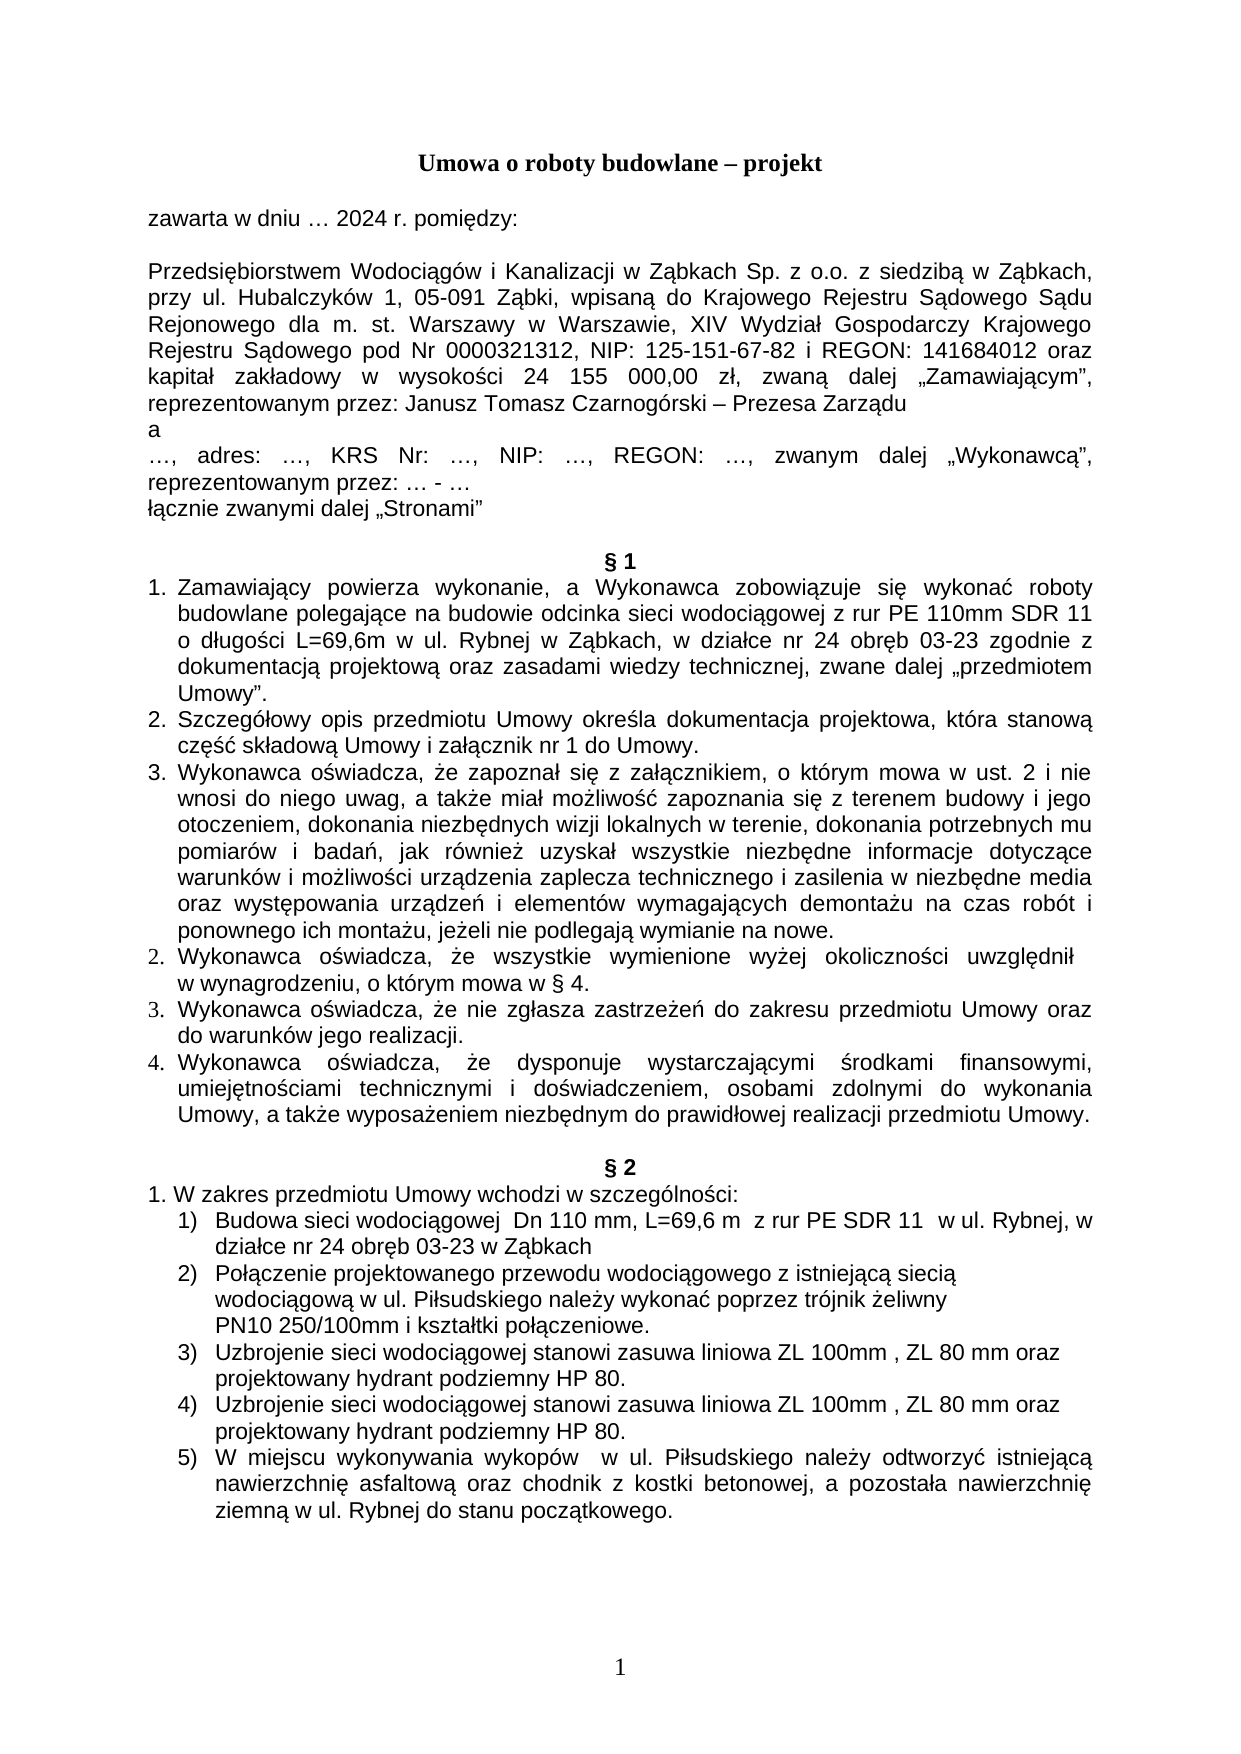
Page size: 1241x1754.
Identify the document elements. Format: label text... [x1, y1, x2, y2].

list Wykonawca oświadcza, że nie zgłasza zastrzeżeń do zakresu przedmiotu Umowy oraz do warunków jego realizacji. [148, 996, 1093, 1049]
text Przedsiębiorstwem Wodociągów i Kanalizacji w Ząbkach Sp. z o.o. z siedzibą w Ząbkach, przy ul. Hubalczyków 1, 05-091 Ząbki, wpisaną do Krajowego Rejestru Sądowego Sądu Rejonowego dla m. st. Warszawy w Warszawie, XIV Wydział Gospodarczy Krajowego Rejestru Sądowego pod Nr 0000321312, NIP: 125-151-67-82 i REGON: 141684012 oraz kapitał zakładowy w wysokości 24 155 000,00 zł, zwaną dalej „Zamawiającym”, reprezentowanym przez: Janusz Tomasz Czarnogórski – Prezesa Zarządu [148, 258, 1093, 416]
text 1. W zakres przedmiotu Umowy wchodzi w szczególności: [148, 1181, 1093, 1207]
text § 1 [148, 548, 1093, 574]
text łącznie zwanymi dalej „Stronami” [148, 495, 1093, 521]
text § 2 [148, 1154, 1093, 1181]
list Budowa sieci wodociągowej Dn 110 mm, L=69,6 m z rur PE SDR 11 w ul. Rybnej, w działce nr 24 obręb 03-23 w Ząbkach [177, 1207, 1093, 1259]
text a [148, 416, 1104, 442]
list Wykonawca oświadcza, że wszystkie wymienione wyżej okoliczności uwzględnił w wynagrodzeniu, o którym mowa w § 4. [148, 943, 1093, 996]
text Umowa o roboty budowlane – projekt [148, 148, 1093, 176]
text …, adres: …, KRS Nr: …, NIP: …, REGON: …, zwanym dalej „Wykonawcą”, reprezentowanym przez: … - … [148, 442, 1093, 495]
list W miejscu wykonywania wykopów w ul. Piłsudskiego należy odtworzyć istniejącą nawierzchnię asfaltową oraz chodnik z kostki betonowej, a pozostała nawierzchnię ziemną w ul. Rybnej do stanu początkowego. [177, 1444, 1093, 1523]
list Zamawiający powierza wykonanie, a Wykonawca zobowiązuje się wykonać roboty budowlane polegające na budowie odcinka sieci wodociągowej z rur PE 110mm SDR 11 o długości L=69,6m w ul. Rybnej w Ząbkach, w działce nr 24 obręb 03-23 zgodnie z dokumentacją projektową oraz zasadami wiedzy technicznej, zwane dalej „przedmiotem Umowy”. [148, 574, 1093, 706]
list Wykonawca oświadcza, że zapoznał się z załącznikiem, o którym mowa w ust. 2 i nie wnosi do niego uwag, a także miał możliwość zapoznania się z terenem budowy i jego otoczeniem, dokonania niezbędnych wizji lokalnych w terenie, dokonania potrzebnych mu pomiarów i badań, jak również uzyskał wszystkie niezbędne informacje dotyczące warunków i możliwości urządzenia zaplecza technicznego i zasilenia w niezbędne media oraz występowania urządzeń i elementów wymagających demontażu na czas robót i ponownego ich montażu, jeżeli nie podlegają wymianie na nowe. [148, 758, 1093, 943]
list Uzbrojenie sieci wodociągowej stanowi zasuwa liniowa ZL 100mm , ZL 80 mm oraz projektowany hydrant podziemny HP 80. [177, 1391, 1093, 1444]
list Uzbrojenie sieci wodociągowej stanowi zasuwa liniowa ZL 100mm , ZL 80 mm oraz projektowany hydrant podziemny HP 80. [177, 1339, 1093, 1391]
list Wykonawca oświadcza, że dysponuje wystarczającymi środkami finansowymi, umiejętnościami technicznymi i doświadczeniem, osobami zdolnymi do wykonania Umowy, a także wyposażeniem niezbędnym do prawidłowej realizacji przedmiotu Umowy. [148, 1049, 1093, 1128]
text zawarta w dniu … 2024 r. pomiędzy: [148, 205, 1104, 231]
list Połączenie projektowanego przewodu wodociągowego z istniejącą siecią wodociągową w ul. Piłsudskiego należy wykonać poprzez trójnik żeliwny PN10 250/100mm i kształtki połączeniowe. [177, 1259, 1093, 1339]
list Szczegółowy opis przedmiotu Umowy określa dokumentacja projektowa, która stanową część składową Umowy i załącznik nr 1 do Umowy. [148, 706, 1093, 758]
